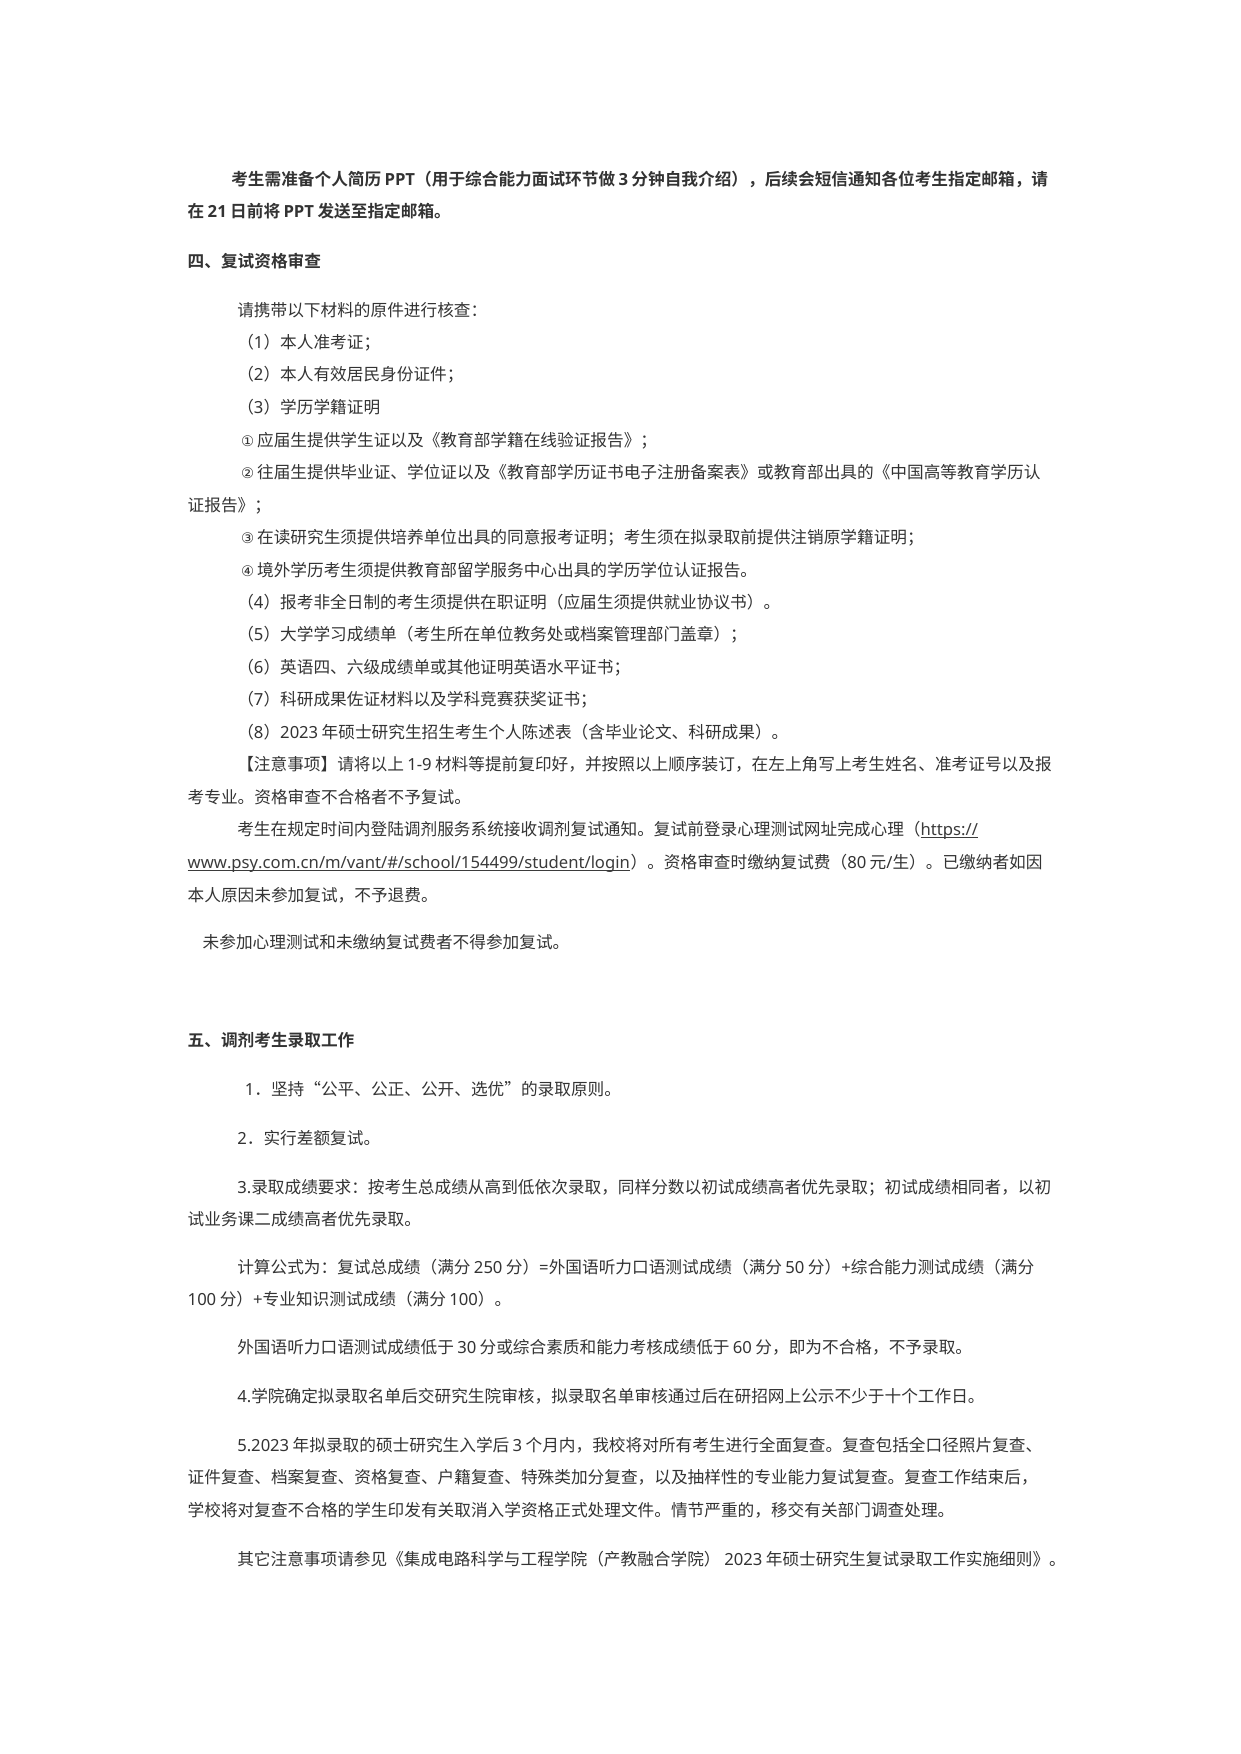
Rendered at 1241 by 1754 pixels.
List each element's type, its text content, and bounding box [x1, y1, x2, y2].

text （8）2023年硕士研究生招生考生个人陈述表（含毕业论文、科研成果）。 [187, 715, 1053, 747]
text （1）本人准考证； [187, 325, 1053, 357]
text （6）英语四、六级成绩单或其他证明英语水平证书； [187, 650, 1053, 682]
text 五、调剂考生录取工作 [187, 1023, 1053, 1055]
text 4.学院确定拟录取名单后交研究生院审核，拟录取名单审核通过后在研招网上公示不少于十个工作日。 [187, 1379, 1053, 1411]
text 5.2023年拟录取的硕士研究生入学后3个月内，我校将对所有考生进行全面复查。复查包括全口径照片复查、证件复查、档案复查、资格复查、户籍复查、特殊类加分复查，以及抽样性的专业能力复试复查。复查工作结束后，学校将对复查不合格的学生印发有关取消入学资格正式处理文件。情节严重的，移交有关部门调查处理。 [187, 1428, 1053, 1525]
text 【注意事项】请将以上1-9材料等提前复印好，并按照以上顺序装订，在左上角写上考生姓名、准考证号以及报考专业。资格审查不合格者不予复试。 [187, 747, 1053, 812]
text 考生需准备个人简历PPT（用于综合能力面试环节做3分钟自我介绍），后续会短信通知各位考生指定邮箱，请在21日前将PPT发送至指定邮箱。 [187, 162, 1053, 227]
text 考生在规定时间内登陆调剂服务系统接收调剂复试通知。复试前登录心理测试网址完成心理（https://www.psy.com.cn/m/vant/#/school/154499/student/login）。资格审查时缴纳复试费（80元/生）。已缴纳者如因本人原因未参加复试，不予退费。 [187, 812, 1053, 910]
text 未参加心理测试和未缴纳复试费者不得参加复试。 [187, 925, 1053, 957]
text 3.录取成绩要求：按考生总成绩从高到低依次录取，同样分数以初试成绩高者优先录取；初试成绩相同者，以初试业务课二成绩高者优先录取。 [187, 1170, 1053, 1235]
text ③在读研究生须提供培养单位出具的同意报考证明；考生须在拟录取前提供注销原学籍证明； [187, 520, 1053, 552]
text 外国语听力口语测试成绩低于30分或综合素质和能力考核成绩低于60分，即为不合格，不予录取。 [187, 1330, 1053, 1362]
text （3）学历学籍证明 [187, 390, 1053, 422]
text ②往届生提供毕业证、学位证以及《教育部学历证书电子注册备案表》或教育部出具的《中国高等教育学历认证报告》； [187, 455, 1053, 520]
text ①应届生提供学生证以及《教育部学籍在线验证报告》； [187, 422, 1053, 455]
text （5）大学学习成绩单（考生所在单位教务处或档案管理部门盖章）； [187, 617, 1053, 650]
text 其它注意事项请参见《集成电路科学与工程学院（产教融合学院） 2023年硕士研究生复试录取工作实施细则》。 [187, 1542, 1053, 1574]
text 计算公式为：复试总成绩（满分250分）=外国语听力口语测试成绩（满分50分）+综合能力测试成绩（满分100分）+专业知识测试成绩（满分100）。 [187, 1250, 1053, 1315]
text 1．坚持“公平、公正、公开、选优”的录取原则。 [187, 1072, 1053, 1104]
text （2）本人有效居民身份证件； [187, 357, 1053, 390]
text ④境外学历考生须提供教育部留学服务中心出具的学历学位认证报告。 [187, 552, 1053, 585]
text 2．实行差额复试。 [187, 1121, 1053, 1153]
text 请携带以下材料的原件进行核查： [187, 292, 1053, 325]
text 四、复试资格审查 [187, 243, 1053, 276]
text （4）报考非全日制的考生须提供在职证明（应届生须提供就业协议书）。 [187, 585, 1053, 617]
text （7）科研成果佐证材料以及学科竞赛获奖证书； [187, 682, 1053, 715]
